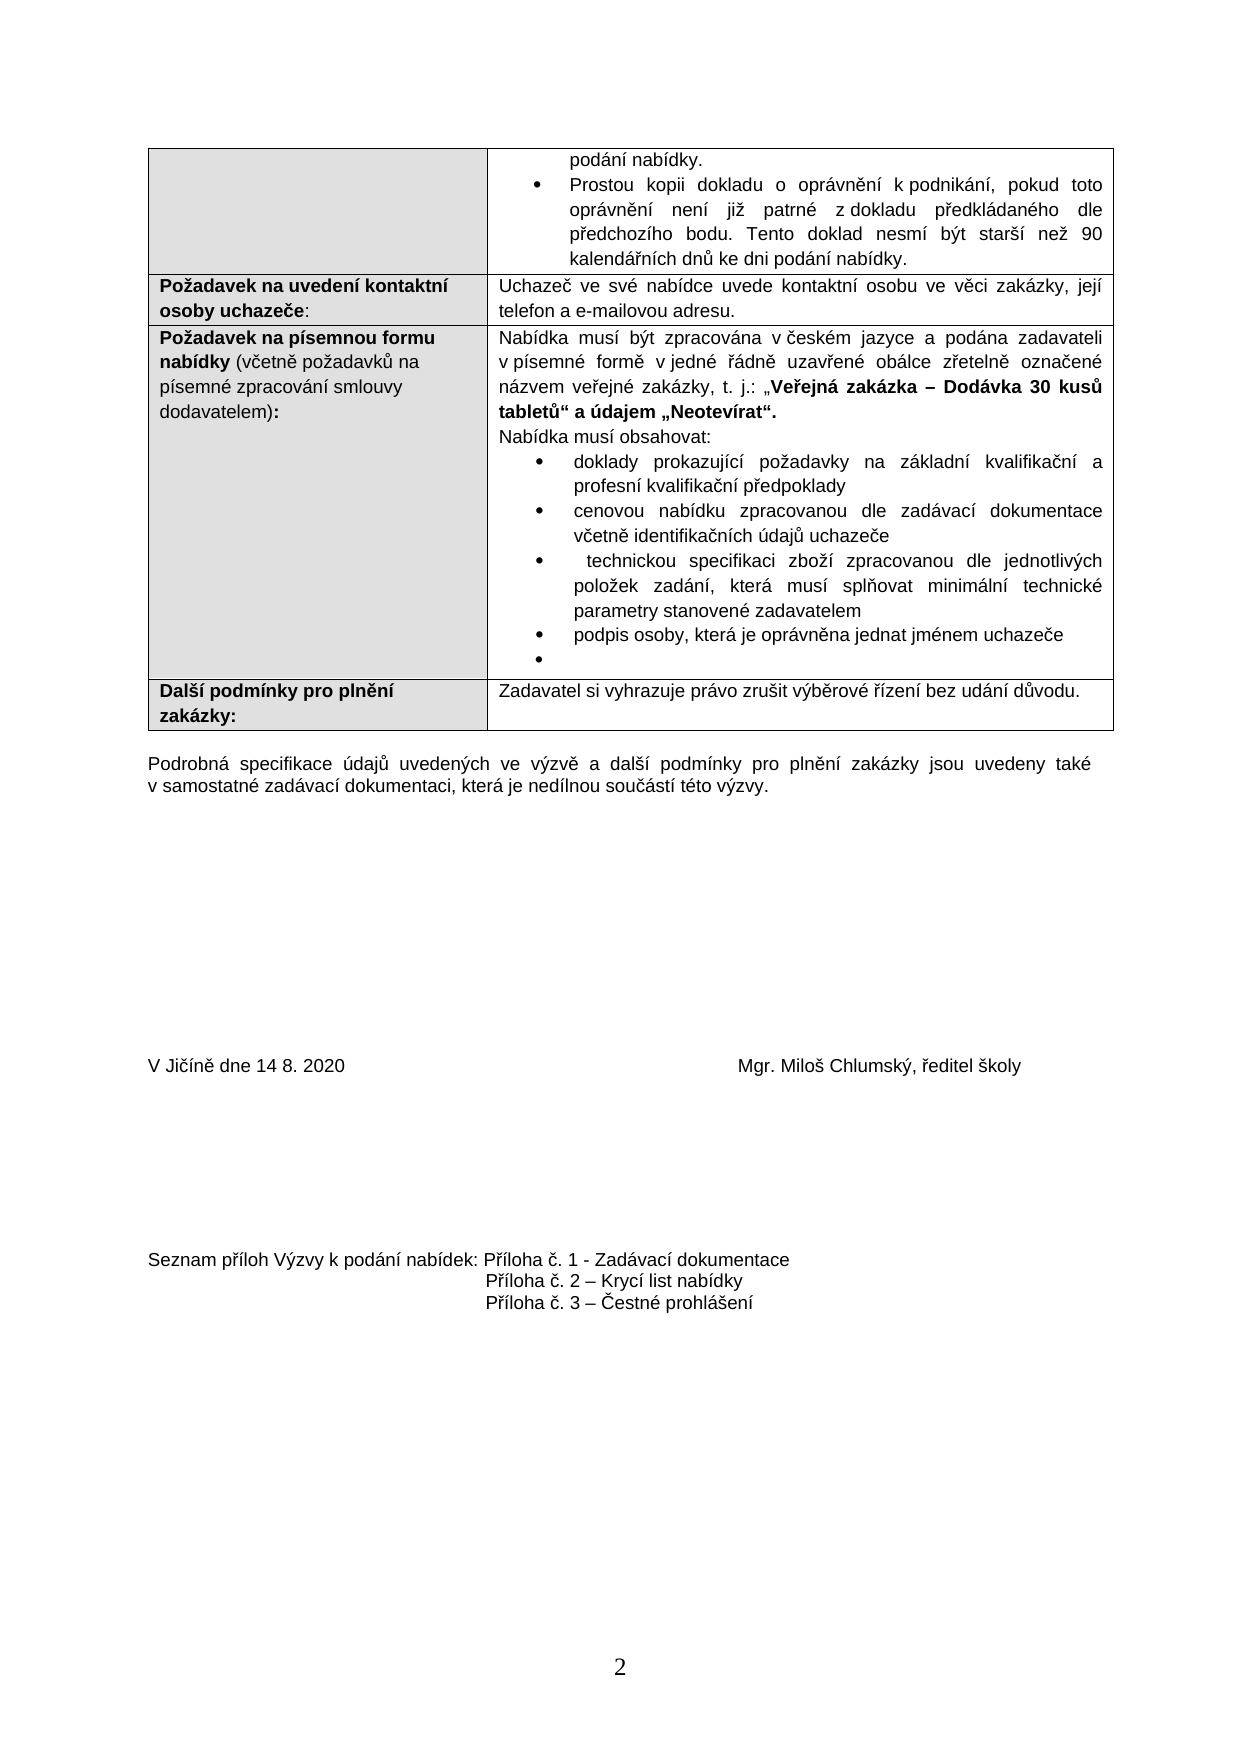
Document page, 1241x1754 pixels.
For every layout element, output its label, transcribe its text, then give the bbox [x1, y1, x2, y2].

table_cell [149, 149, 487, 274]
table_cell Požadavek na uvedení kontaktní osoby uchazeče: [149, 275, 487, 325]
table_cell Požadavek na písemnou formu nabídky (včetně požadavků na písemné zpracování smlouvy dodavatelem): [149, 326, 487, 678]
table_cell Zadavatel si vyhrazuje právo zrušit výběrové řízení bez udání důvodu. [488, 680, 1113, 730]
text V Jičíně dne 14 8. 2020 Mgr. Miloš Chlumský, ředitel školy [148, 1055, 1093, 1076]
text Příloha č. 2 – Krycí list nabídky [148, 1270, 1093, 1292]
table_cell Nabídka musí být zpracována v českém jazyce a podána zadavateli v písemné formě v jedné řádně uzavřené obálce zřetelně označené názvem veřejné zakázky, t. j.: „Veřejná zakázka – Dodávka 30 kusů tabletů“ a údajem „Neotevírat“. Nabídka musí obsahovat: doklady prokazující požadavky na základní kvalifikační a profesní kvalifikační předpoklady cenovou nabídku zpracovanou dle zadávací dokumentace včetně identifikačních údajů uchazeče technickou specifikaci zboží zpracovanou dle jednotlivých položek zadání, která musí splňovat minimální technické parametry stanovené zadavatelem podpis osoby, která je oprávněna jednat jménem uchazeče [488, 326, 1113, 678]
table_cell Další podmínky pro plnění zakázky: [149, 680, 487, 730]
text Příloha č. 3 – Čestné prohlášení [148, 1292, 1093, 1313]
text Seznam příloh Výzvy k podání nabídek: Příloha č. 1 - Zadávací dokumentace [148, 1249, 1093, 1270]
text Podrobná specifikace údajů uvedených ve výzvě a další podmínky pro plnění zakázky jsou uvedeny také v samostatné zadávací dokumentaci, která je nedílnou součástí této výzvy. [148, 753, 1093, 796]
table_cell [488, 149, 1113, 274]
table_cell Uchazeč ve své nabídce uvede kontaktní osobu ve věci zakázky, její telefon a e-mailovou adresu. [488, 275, 1113, 325]
